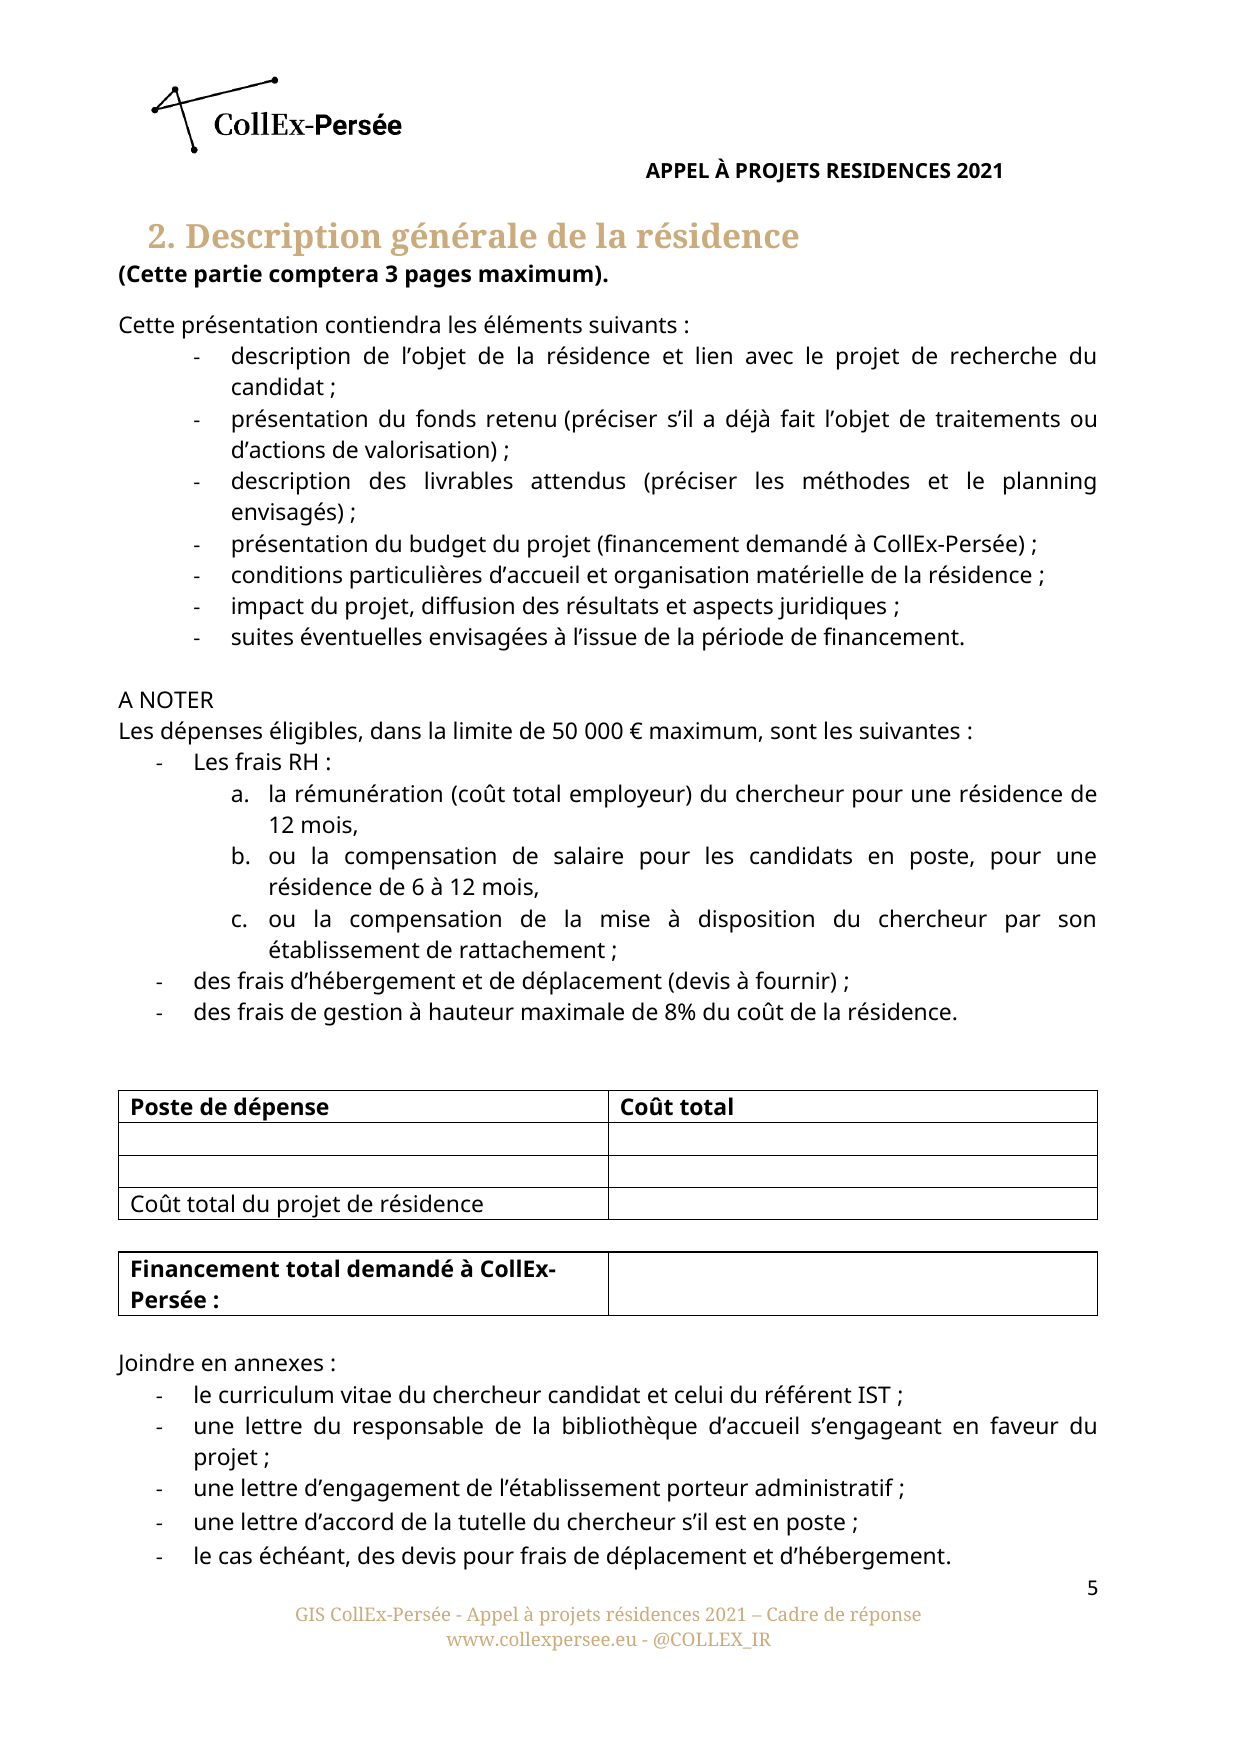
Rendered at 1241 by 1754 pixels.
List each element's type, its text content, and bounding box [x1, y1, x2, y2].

list une lettre d’accord de la tutelle du chercheur s’il est en poste ; [156, 1506, 1098, 1537]
list des frais d’hébergement et de déplacement (devis à fournir) ; [156, 965, 1098, 996]
list description de l’objet de la résidence et lien avec le projet de recherche du candidat ; [193, 340, 1098, 402]
list présentation du fonds retenu (préciser s’il a déjà fait l’objet de traitements ou d’actions de valorisation) ; [193, 402, 1098, 465]
list suites éventuelles envisagées à l’issue de la période de financement. [193, 621, 1098, 652]
table_cell [119, 1123, 608, 1154]
table_header Financement total demandé à CollEx-Persée : [119, 1253, 608, 1315]
list conditions particulières d’accueil et organisation matérielle de la résidence ; [193, 559, 1098, 590]
list une lettre du responsable de la bibliothèque d’accueil s’engageant en faveur du projet ; [156, 1410, 1098, 1472]
table_header [609, 1253, 1097, 1315]
table_cell Coût total du projet de résidence [119, 1188, 608, 1219]
table_header Poste de dépense [119, 1091, 608, 1122]
list présentation du budget du projet (financement demandé à CollEx-Persée) ; [193, 527, 1098, 559]
list une lettre d’engagement de l’établissement porteur administratif ; [156, 1472, 1098, 1503]
list impact du projet, diffusion des résultats et aspects juridiques ; [193, 590, 1098, 621]
text A NOTER [118, 684, 1098, 715]
list des frais de gestion à hauteur maximale de 8% du coût de la résidence. [156, 996, 1098, 1027]
text (Cette partie comptera 3 pages maximum). [118, 258, 1098, 289]
list Les frais RH : [156, 746, 1098, 777]
table_cell [609, 1188, 1097, 1219]
list la rémunération (coût total employeur) du chercheur pour une résidence de 12 mois, [231, 777, 1098, 840]
subtitle Description générale de la résidence [148, 213, 1098, 258]
table_cell [609, 1156, 1097, 1187]
list ou la compensation de la mise à disposition du chercheur par son établissement de rattachement ; [231, 902, 1098, 965]
picture [147, 73, 408, 157]
list description des livrables attendus (préciser les méthodes et le planning envisagés) ; [193, 465, 1098, 527]
list le cas échéant, des devis pour frais de déplacement et d’hébergement. [156, 1540, 1098, 1571]
text Joindre en annexes : [118, 1347, 1098, 1378]
list le curriculum vitae du chercheur candidat et celui du référent IST ; [156, 1378, 1098, 1410]
text Les dépenses éligibles, dans la limite de 50 000 € maximum, sont les suivantes : [118, 715, 1098, 746]
table_cell [609, 1123, 1097, 1154]
text Cette présentation contiendra les éléments suivants : [118, 309, 1098, 340]
table_cell [119, 1156, 608, 1187]
list ou la compensation de salaire pour les candidats en poste, pour une résidence de 6 à 12 mois, [231, 840, 1098, 902]
table_header Coût total [609, 1091, 1097, 1122]
